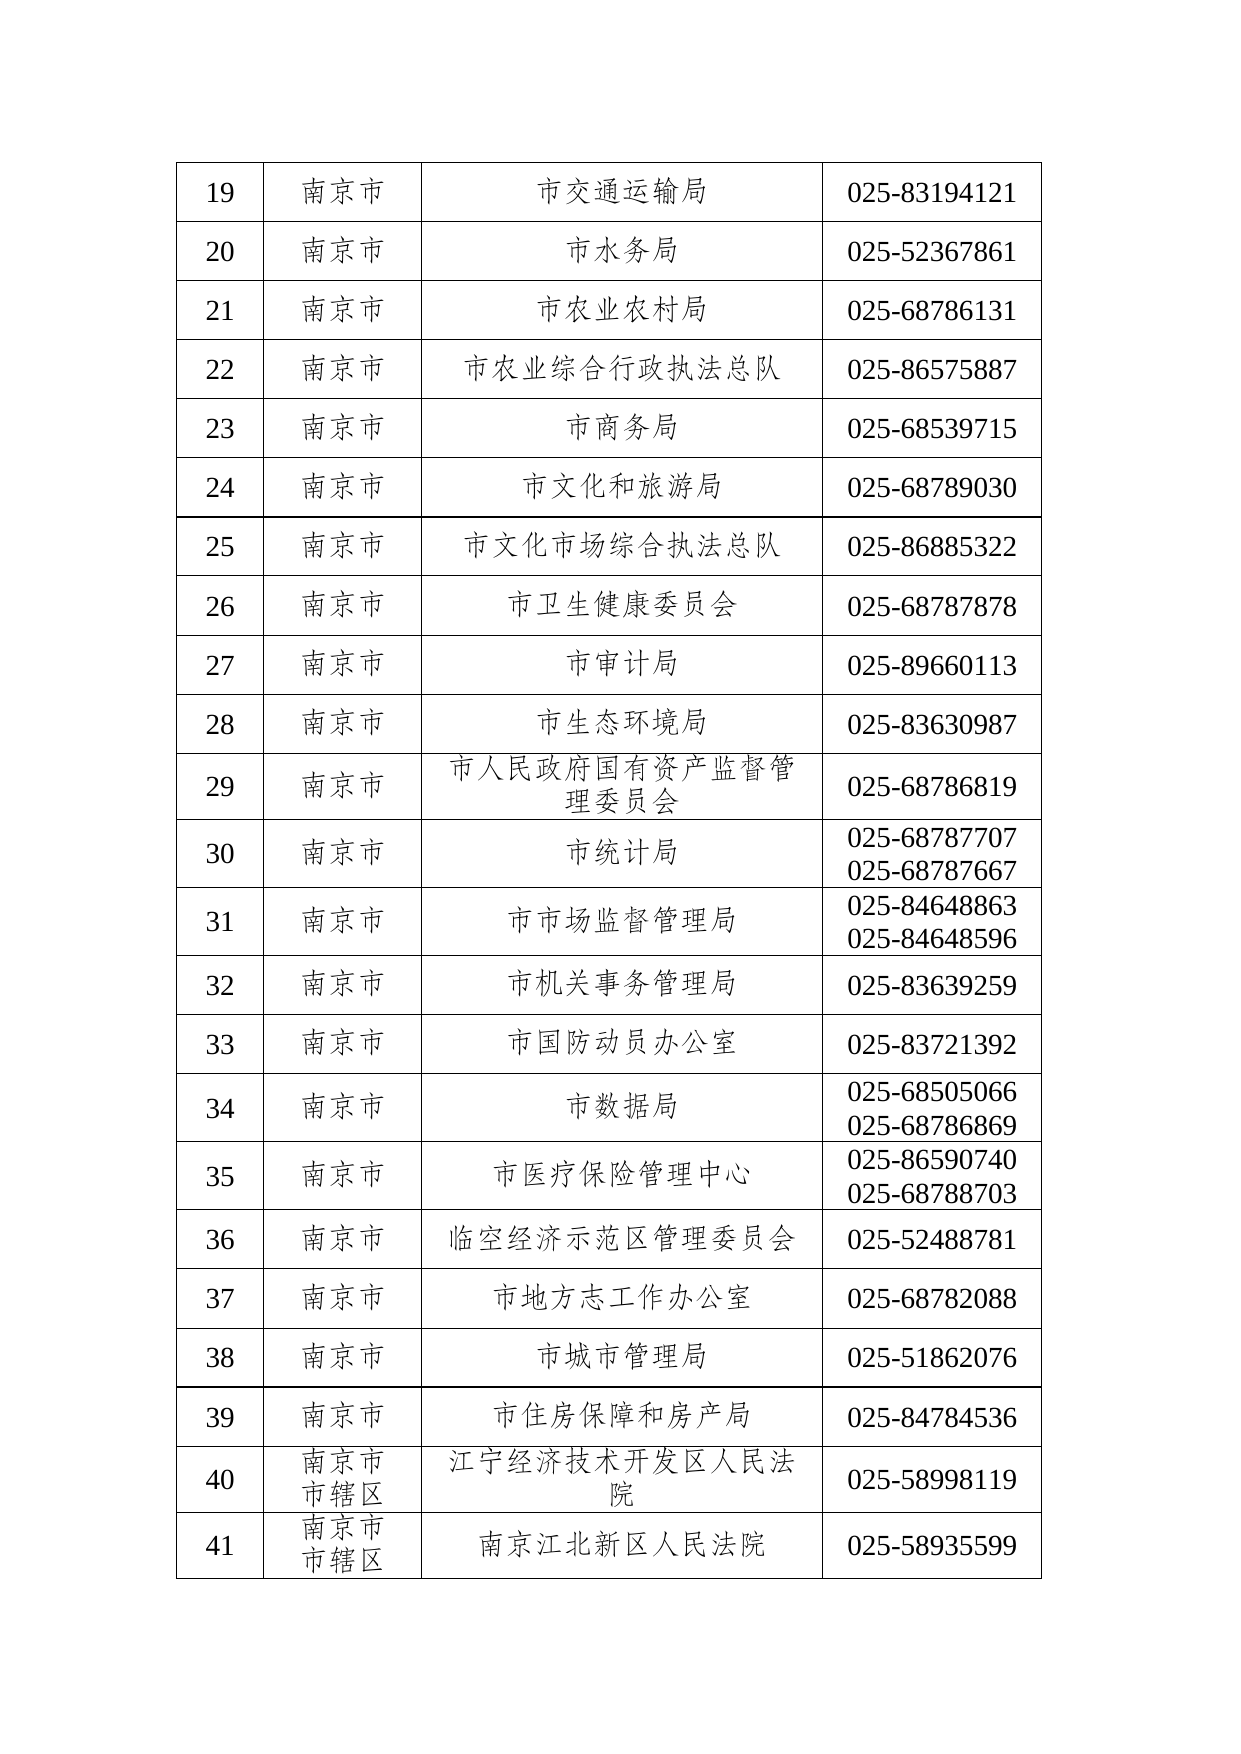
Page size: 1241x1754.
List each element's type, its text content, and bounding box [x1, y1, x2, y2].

table_cell 南京市 市辖区 [264, 1447, 421, 1512]
table_cell 南京市 [264, 222, 421, 280]
table_cell 南京市 [264, 956, 421, 1014]
table_cell 38 [177, 1329, 263, 1386]
table_cell 南京市 [264, 518, 421, 575]
table_cell 南京市 [264, 163, 421, 221]
table_cell 025-68786131 [823, 281, 1041, 339]
table_cell 南京市 [264, 576, 421, 634]
table_cell 34 [177, 1074, 263, 1141]
table_cell 市统计局 [422, 820, 822, 887]
table_cell 南京市 [264, 399, 421, 457]
table_cell 市住房保障和房产局 [422, 1388, 822, 1446]
table_cell 市文化和旅游局 [422, 458, 822, 516]
table_cell 市审计局 [422, 636, 822, 693]
table_cell 40 [177, 1447, 263, 1512]
table_cell 025-83639259 [823, 956, 1041, 1014]
table_cell 025-68787707 025-68787667 [823, 820, 1041, 887]
table_cell 025-58998119 [823, 1447, 1041, 1512]
table_cell 20 [177, 222, 263, 280]
table_cell 35 [177, 1142, 263, 1209]
table_cell 025-86590740 025-68788703 [823, 1142, 1041, 1209]
table_cell 32 [177, 956, 263, 1014]
table_cell 33 [177, 1015, 263, 1073]
table_cell 025-52367861 [823, 222, 1041, 280]
table_cell 市数据局 [422, 1074, 822, 1141]
table_cell 市农业综合行政执法总队 [422, 340, 822, 398]
table_cell 临空经济示范区管理委员会 [422, 1210, 822, 1268]
table_cell 南京市 [264, 888, 421, 955]
table_cell 市机关事务管理局 [422, 956, 822, 1014]
table_cell 025-84648863 025-84648596 [823, 888, 1041, 955]
table_cell 025-86885322 [823, 518, 1041, 575]
table_cell 36 [177, 1210, 263, 1268]
table_cell 南京市 [264, 1074, 421, 1141]
table_cell 37 [177, 1269, 263, 1327]
table_cell 025-84784536 [823, 1388, 1041, 1446]
table_cell 市市场监督管理局 [422, 888, 822, 955]
table_cell 025-68505066 025-68786869 [823, 1074, 1041, 1141]
table_cell 23 [177, 399, 263, 457]
table_cell 25 [177, 518, 263, 575]
table_cell 市人民政府国有资产监督管理委员会 [422, 754, 822, 819]
table_cell 市水务局 [422, 222, 822, 280]
table_cell 市地方志工作办公室 [422, 1269, 822, 1327]
table_cell 市农业农村局 [422, 281, 822, 339]
table_cell 025-83721392 [823, 1015, 1041, 1073]
table_cell 南京市 [264, 281, 421, 339]
table_cell 南京市 [264, 1388, 421, 1446]
table_cell 南京市 [264, 1269, 421, 1327]
table_cell 025-68787878 [823, 576, 1041, 634]
table_cell 025-86575887 [823, 340, 1041, 398]
table_cell 24 [177, 458, 263, 516]
table_cell 市卫生健康委员会 [422, 576, 822, 634]
table_cell 南京市 [264, 340, 421, 398]
table_cell 025-68782088 [823, 1269, 1041, 1327]
table_cell 南京市 [264, 754, 421, 819]
table_cell 南京市 [264, 458, 421, 516]
table_cell 30 [177, 820, 263, 887]
table_cell 22 [177, 340, 263, 398]
table_cell 南京市 市辖区 [264, 1513, 421, 1578]
table_cell 南京市 [264, 695, 421, 753]
table_cell 南京市 [264, 1142, 421, 1209]
table_cell 27 [177, 636, 263, 693]
table_cell 28 [177, 695, 263, 753]
table_cell 南京市 [264, 820, 421, 887]
table_cell 南京市 [264, 1329, 421, 1386]
table_cell 025-68789030 [823, 458, 1041, 516]
table_cell 市交通运输局 [422, 163, 822, 221]
table_cell 市生态环境局 [422, 695, 822, 753]
table_cell 市国防动员办公室 [422, 1015, 822, 1073]
table_cell 南京市 [264, 1015, 421, 1073]
table_cell 江宁经济技术开发区人民法院 [422, 1447, 822, 1512]
table_cell 19 [177, 163, 263, 221]
table_cell 025-58935599 [823, 1513, 1041, 1578]
table_cell 21 [177, 281, 263, 339]
table_cell 市文化市场综合执法总队 [422, 518, 822, 575]
table_cell 025-89660113 [823, 636, 1041, 693]
table_cell 025-83630987 [823, 695, 1041, 753]
table_cell 39 [177, 1388, 263, 1446]
table_cell 南京市 [264, 1210, 421, 1268]
table_cell 29 [177, 754, 263, 819]
table_cell 南京江北新区人民法院 [422, 1513, 822, 1578]
table_cell 025-68539715 [823, 399, 1041, 457]
table_cell 41 [177, 1513, 263, 1578]
table_cell 025-68786819 [823, 754, 1041, 819]
table_cell 市医疗保险管理中心 [422, 1142, 822, 1209]
table_cell 26 [177, 576, 263, 634]
table_cell 025-83194121 [823, 163, 1041, 221]
table_cell 南京市 [264, 636, 421, 693]
table_cell 31 [177, 888, 263, 955]
table_cell 市城市管理局 [422, 1329, 822, 1386]
table_cell 025-51862076 [823, 1329, 1041, 1386]
table_cell 市商务局 [422, 399, 822, 457]
table_cell 025-52488781 [823, 1210, 1041, 1268]
